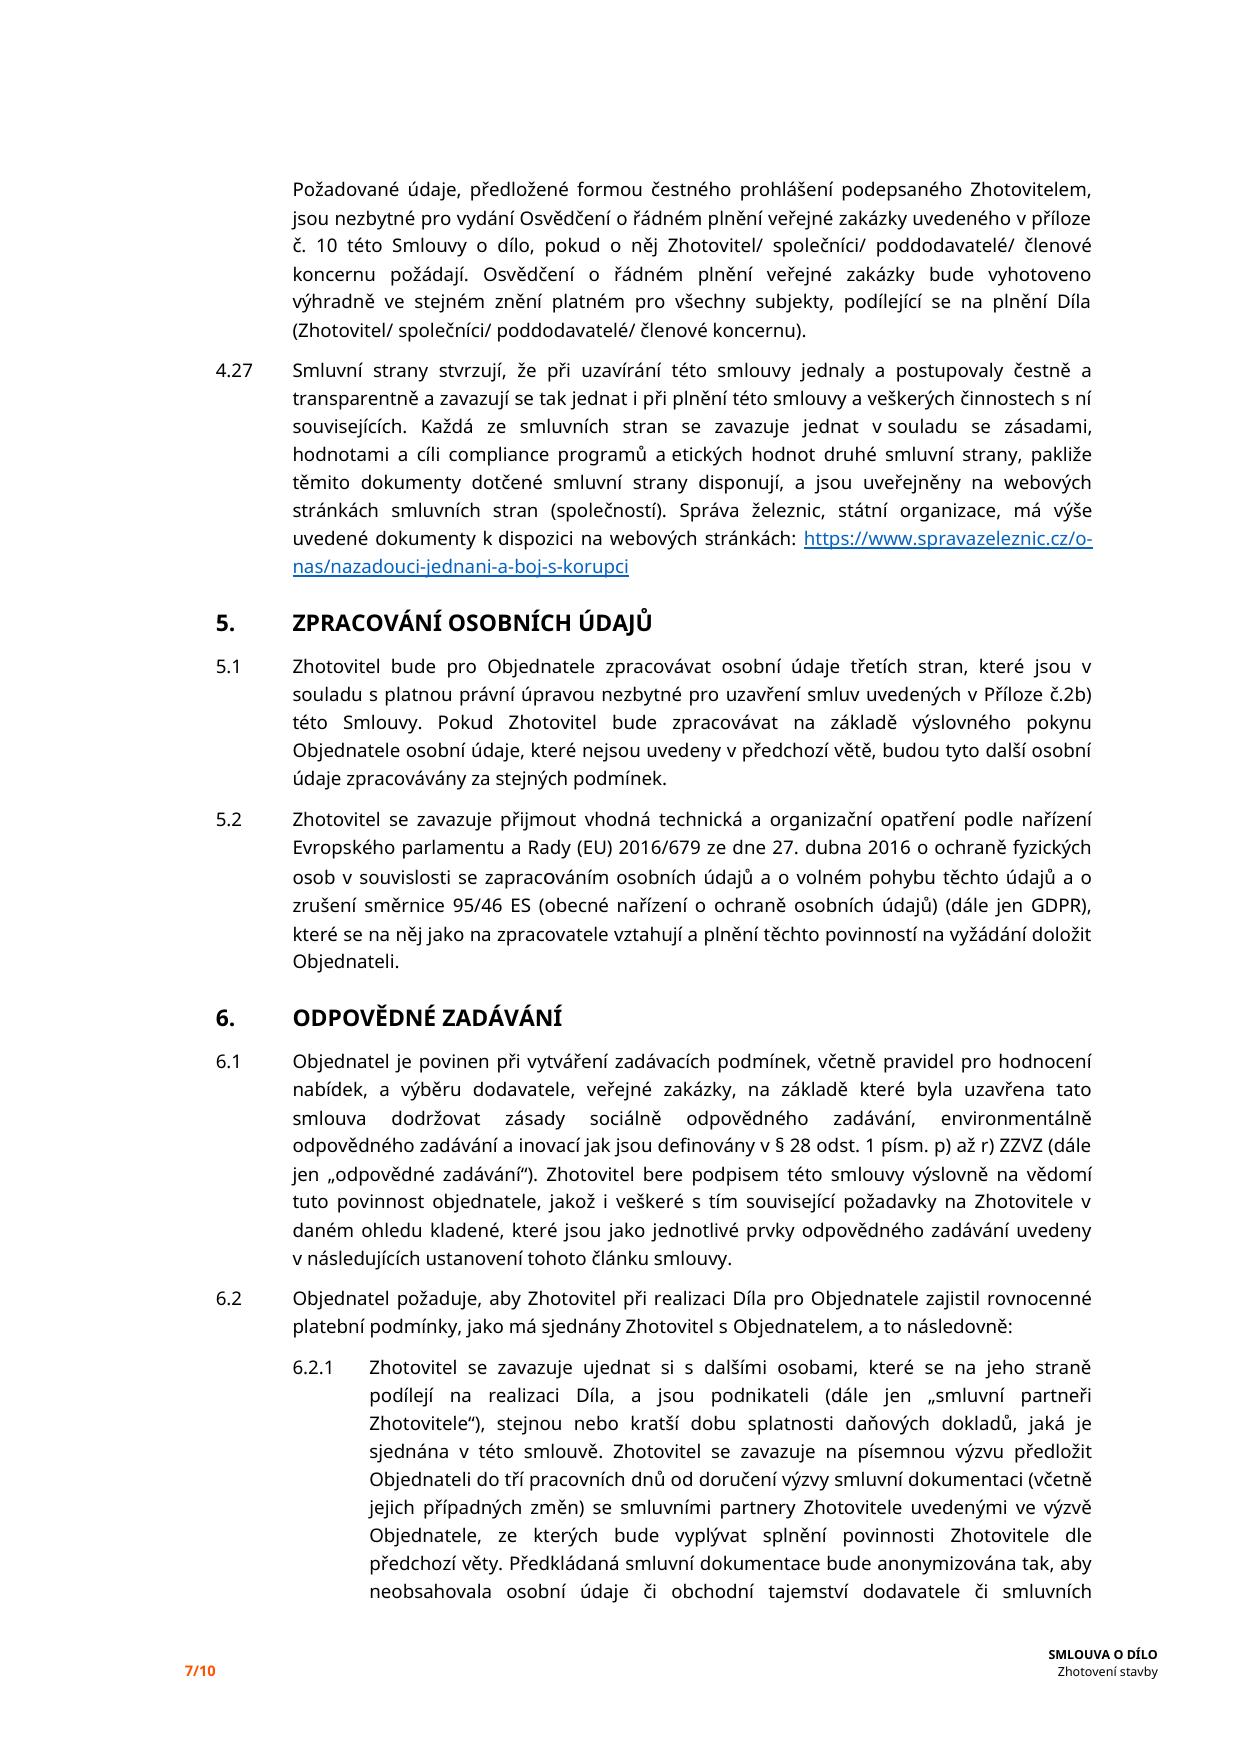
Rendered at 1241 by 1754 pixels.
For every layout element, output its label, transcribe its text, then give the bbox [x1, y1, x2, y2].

list Smluvní strany stvrzují, že při uzavírání této smlouvy jednaly a postupovaly čestně a transparentně a zavazují se tak jednat i při plnění této smlouvy a veškerých činnostech s ní souvisejících. Každá ze smluvních stran se zavazuje jednat v souladu se zásadami, hodnotami a cíli compliance programů a etických hodnot druhé smluvní strany, pakliže těmito dokumenty dotčené smluvní strany disponují, a jsou uveřejněny na webových stránkách smluvních stran (společností). Správa železnic, státní organizace, má výše uvedené dokumenty k dispozici na webových stránkách: https://www.spravazeleznic.cz/o-nas/nazadouci-jednani-a-boj-s-korupci [216, 357, 1093, 579]
text Objednatel je povinen při vytváření zadávacích podmínek, včetně pravidel pro hodnocení nabídek, a výběru dodavatele, veřejné zakázky, na základě které byla uzavřena tato smlouva dodržovat zásady sociálně odpovědného zadávání, environmentálně odpovědného zadávání a inovací jak jsou definovány v § 28 odst. 1 písm. p) až r) ZZVZ (dále jen „odpovědné zadávání“). Zhotovitel bere podpisem této smlouvy výslovně na vědomí tuto povinnost objednatele, jakož i veškeré s tím související požadavky na Zhotovitele v daném ohledu kladené, které jsou jako jednotlivé prvky odpovědného zadávání uvedeny v následujících ustanovení tohoto článku smlouvy. [216, 1049, 1093, 1270]
text ODPOVĚDNÉ ZADÁVÁNÍ [216, 1002, 1093, 1033]
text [292, 1354, 1093, 1604]
text Objednatel požaduje, aby Zhotovitel při realizaci Díla pro Objednatele zajistil rovnocenné platební podmínky, jako má sjednány Zhotovitel s Objednatelem, a to následovně: [216, 1285, 1093, 1339]
list Požadované údaje, předložené formou čestného prohlášení podepsaného Zhotovitelem, jsou nezbytné pro vydání Osvědčení o řádném plnění veřejné zakázky uvedeného v příloze č. 10 této Smlouvy o dílo, pokud o něj Zhotovitel/ společníci/ poddodavatelé/ členové koncernu požádají. Osvědčení o řádném plnění veřejné zakázky bude vyhotoveno výhradně ve stejném znění platném pro všechny subjekty, podílející se na plnění Díla (Zhotovitel/ společníci/ poddodavatelé/ členové koncernu). [292, 177, 1093, 342]
text ZPRACOVÁNÍ OSOBNÍCH ÚDAJŮ [216, 607, 1093, 638]
text Zhotovitel se zavazuje přijmout vhodná technická a organizační opatření podle nařízení Evropského parlamentu a Rady (EU) 2016/679 ze dne 27. dubna 2016 o ochraně fyzických osob v souvislosti se zapracováním osobních údajů a o volném pohybu těchto údajů a o zrušení směrnice 95/46 ES (obecné nařízení o ochraně osobních údajů) (dále jen GDPR), které se na něj jako na zpracovatele vztahují a plnění těchto povinností na vyžádání doložit Objednateli. [216, 806, 1093, 974]
text Zhotovitel bude pro Objednatele zpracovávat osobní údaje třetích stran, které jsou v souladu s platnou právní úpravou nezbytné pro uzavření smluv uvedených v Příloze č.2b) této Smlouvy. Pokud Zhotovitel bude zpracovávat na základě výslovného pokynu Objednatele osobní údaje, které nejsou uvedeny v předchozí větě, budou tyto další osobní údaje zpracovávány za stejných podmínek. [216, 653, 1093, 791]
